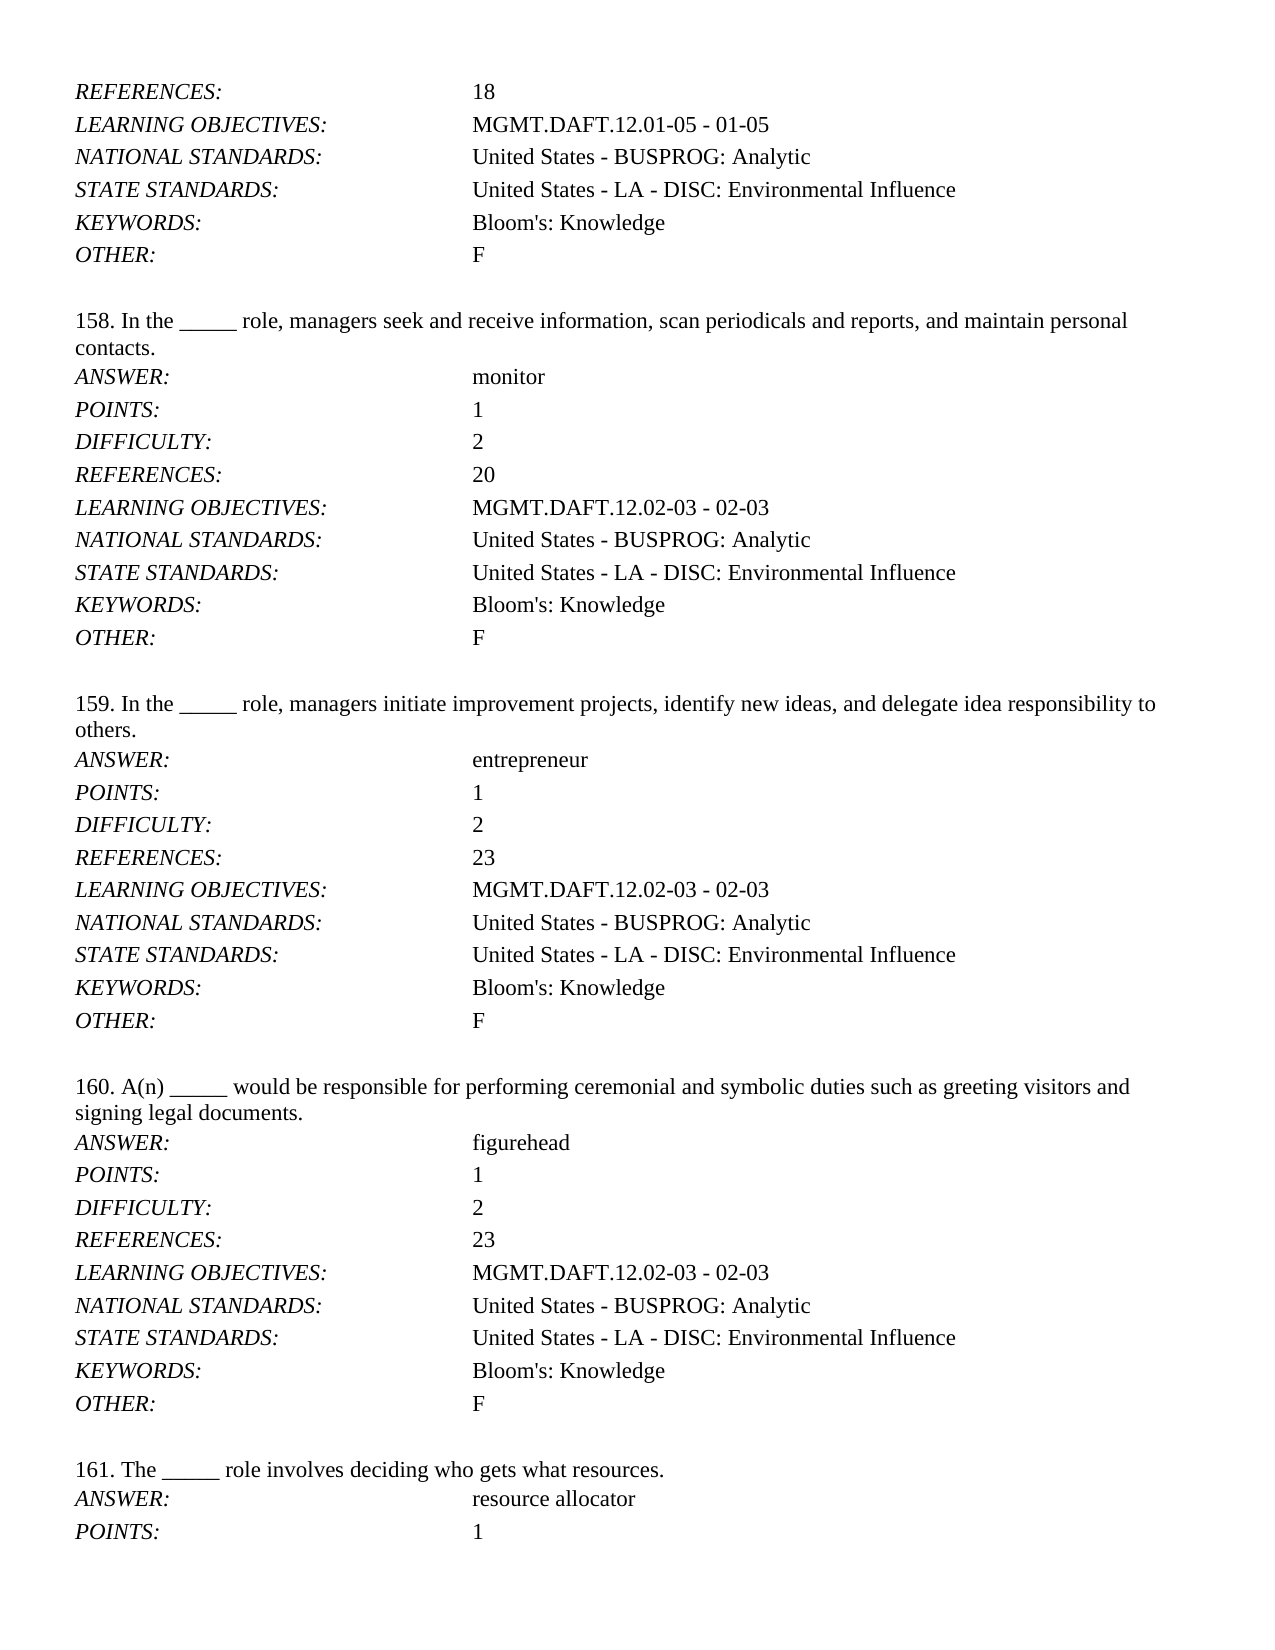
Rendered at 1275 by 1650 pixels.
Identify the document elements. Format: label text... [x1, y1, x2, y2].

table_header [75, 75, 1200, 271]
table_header 159. In the _____ role, managers initiate improvement projects, identify new ideas, and delegate idea responsibility to others. [75, 743, 1200, 1036]
table_header 158. In the _____ role, managers seek and receive information, scan periodicals and reports, and maintain personal contacts. [75, 360, 1200, 653]
table_header 160. A(n) _____ would be responsible for performing ceremonial and symbolic duties such as greeting visitors and signing legal documents. [75, 1126, 1200, 1419]
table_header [75, 1482, 1200, 1547]
